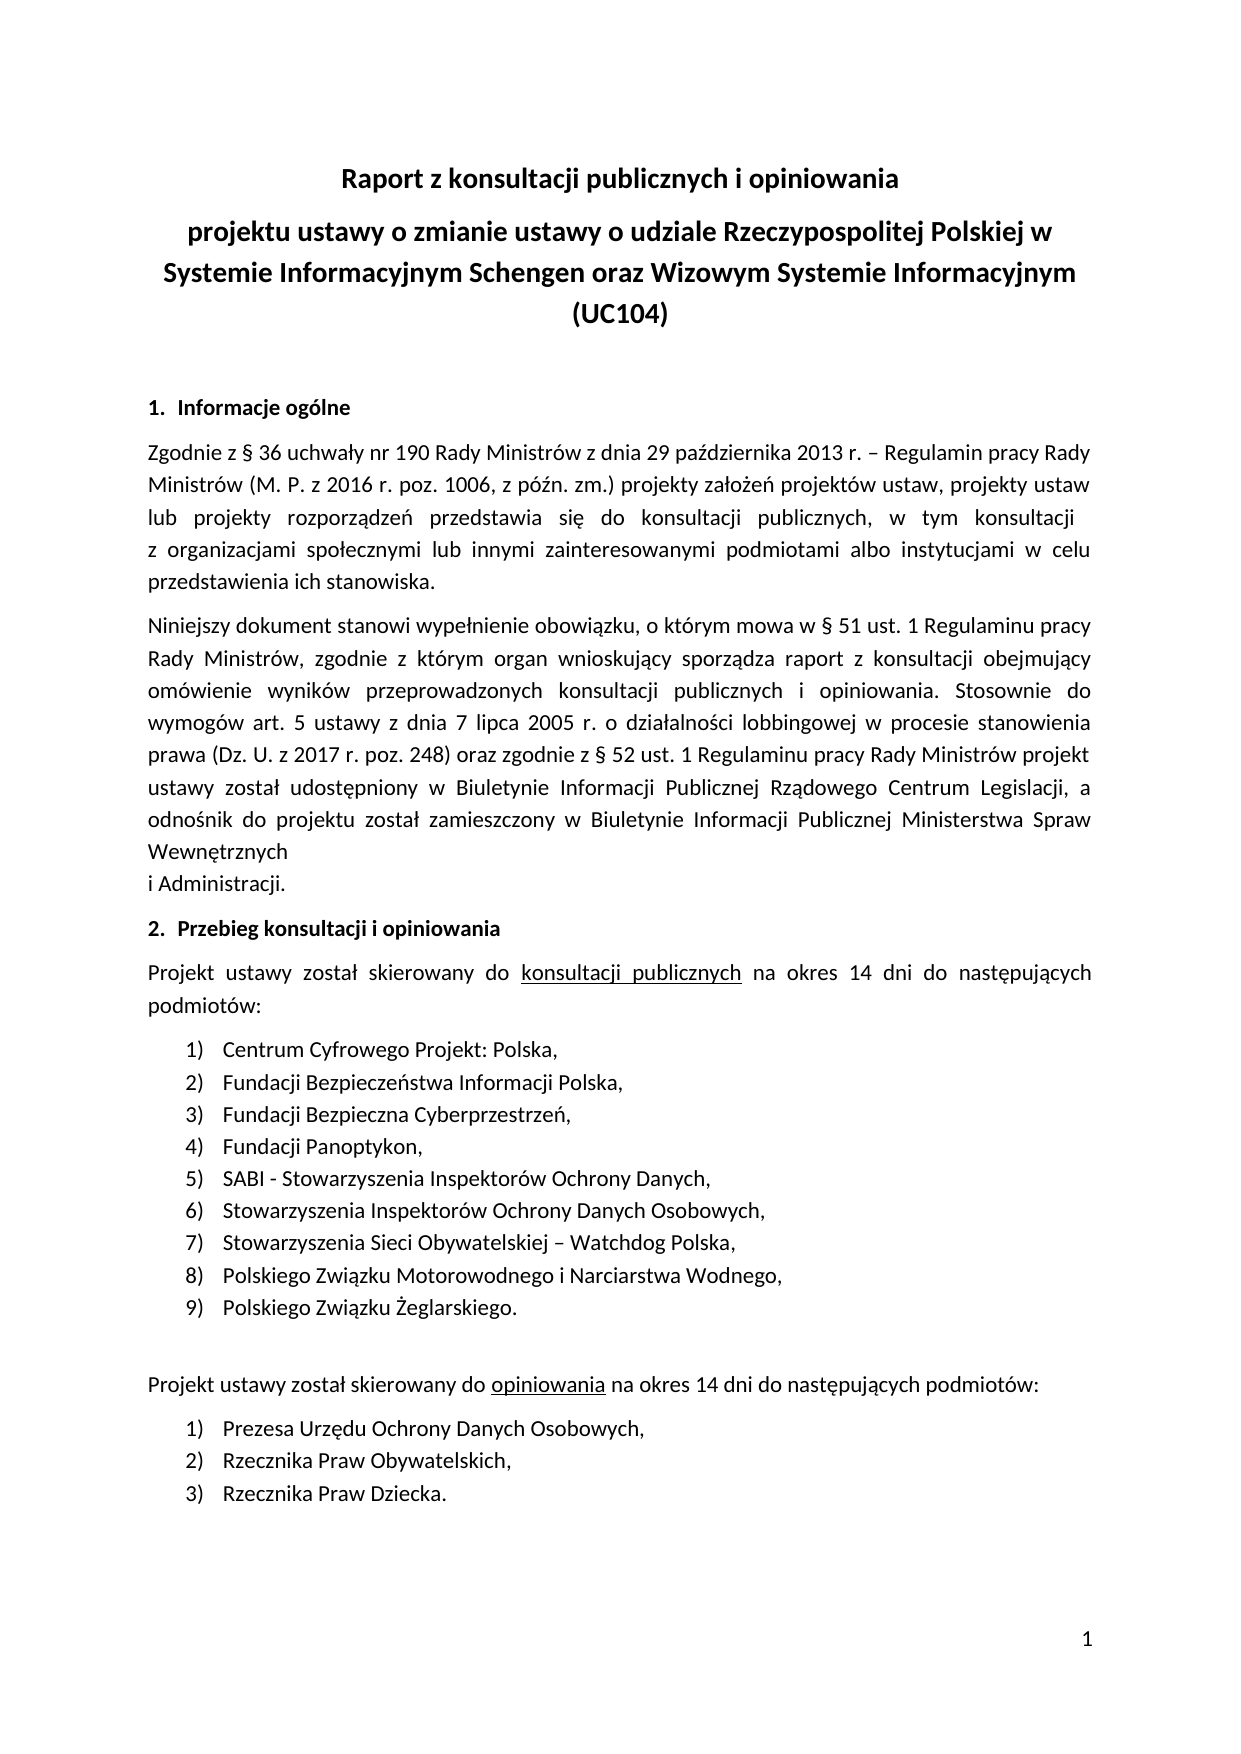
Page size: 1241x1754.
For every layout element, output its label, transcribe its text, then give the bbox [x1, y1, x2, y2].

text Projekt ustawy został skierowany do opiniowania na okres 14 dni do następujących podmiotów: [148, 1370, 1093, 1398]
list Prezesa Urzędu Ochrony Danych Osobowych, [185, 1414, 1093, 1442]
list Rzecznika Praw Dziecka. [185, 1479, 1093, 1507]
list Centrum Cyfrowego Projekt: Polska, [185, 1035, 1093, 1063]
text Projekt ustawy został skierowany do konsultacji publicznych na okres 14 dni do następujących podmiotów: [148, 958, 1093, 1019]
list SABI - Stowarzyszenia Inspektorów Ochrony Danych, [185, 1164, 1093, 1192]
text Niniejszy dokument stanowi wypełnienie obowiązku, o którym mowa w § 51 ust. 1 Regulaminu pracy Rady Ministrów, zgodnie z którym organ wnioskujący sporządza raport z konsultacji obejmujący omówienie wyników przeprowadzonych konsultacji publicznych i opiniowania. Stosownie do wymogów art. 5 ustawy z dnia 7 lipca 2005 r. o działalności lobbingowej w procesie stanowienia prawa (Dz. U. z 2017 r. poz. 248) oraz zgodnie z § 52 ust. 1 Regulaminu pracy Rady Ministrów projekt ustawy został udostępniony w Biuletynie Informacji Publicznej Rządowego Centrum Legislacji, a odnośnik do projektu został zamieszczony w Biuletynie Informacji Publicznej Ministerstwa Spraw Wewnętrznych i Administracji. [148, 612, 1093, 897]
list Informacje ogólne [148, 393, 1093, 422]
list Fundacji Bezpieczeństwa Informacji Polska, [185, 1068, 1093, 1096]
list Stowarzyszenia Inspektorów Ochrony Danych Osobowych, [185, 1196, 1093, 1224]
list Fundacji Panoptykon, [185, 1132, 1093, 1160]
list Rzecznika Praw Obywatelskich, [185, 1447, 1093, 1475]
list Przebieg konsultacji i opiniowania [148, 914, 1093, 942]
text projektu ustawy o zmianie ustawy o udziale Rzeczypospolitej Polskiej w Systemie Informacyjnym Schengen oraz Wizowym Systemie Informacyjnym (UC104) [148, 213, 1093, 331]
text Zgodnie z § 36 uchwały nr 190 Rady Ministrów z dnia 29 października 2013 r. – Regulamin pracy Rady Ministrów (M. P. z 2016 r. poz. 1006, z późn. zm.) projekty założeń projektów ustaw, projekty ustaw lub projekty rozporządzeń przedstawia się do konsultacji publicznych, w tym konsultacji z organizacjami społecznymi lub innymi zainteresowanymi podmiotami albo instytucjami w celu przedstawienia ich stanowiska. [148, 438, 1093, 595]
list Stowarzyszenia Sieci Obywatelskiej – Watchdog Polska, [185, 1228, 1093, 1257]
list Polskiego Związku Motorowodnego i Narciarstwa Wodnego, [185, 1261, 1093, 1289]
text Raport z konsultacji publicznych i opiniowania [148, 160, 1093, 196]
list Fundacji Bezpieczna Cyberprzestrzeń, [185, 1100, 1093, 1128]
list Polskiego Związku Żeglarskiego. [185, 1293, 1093, 1321]
